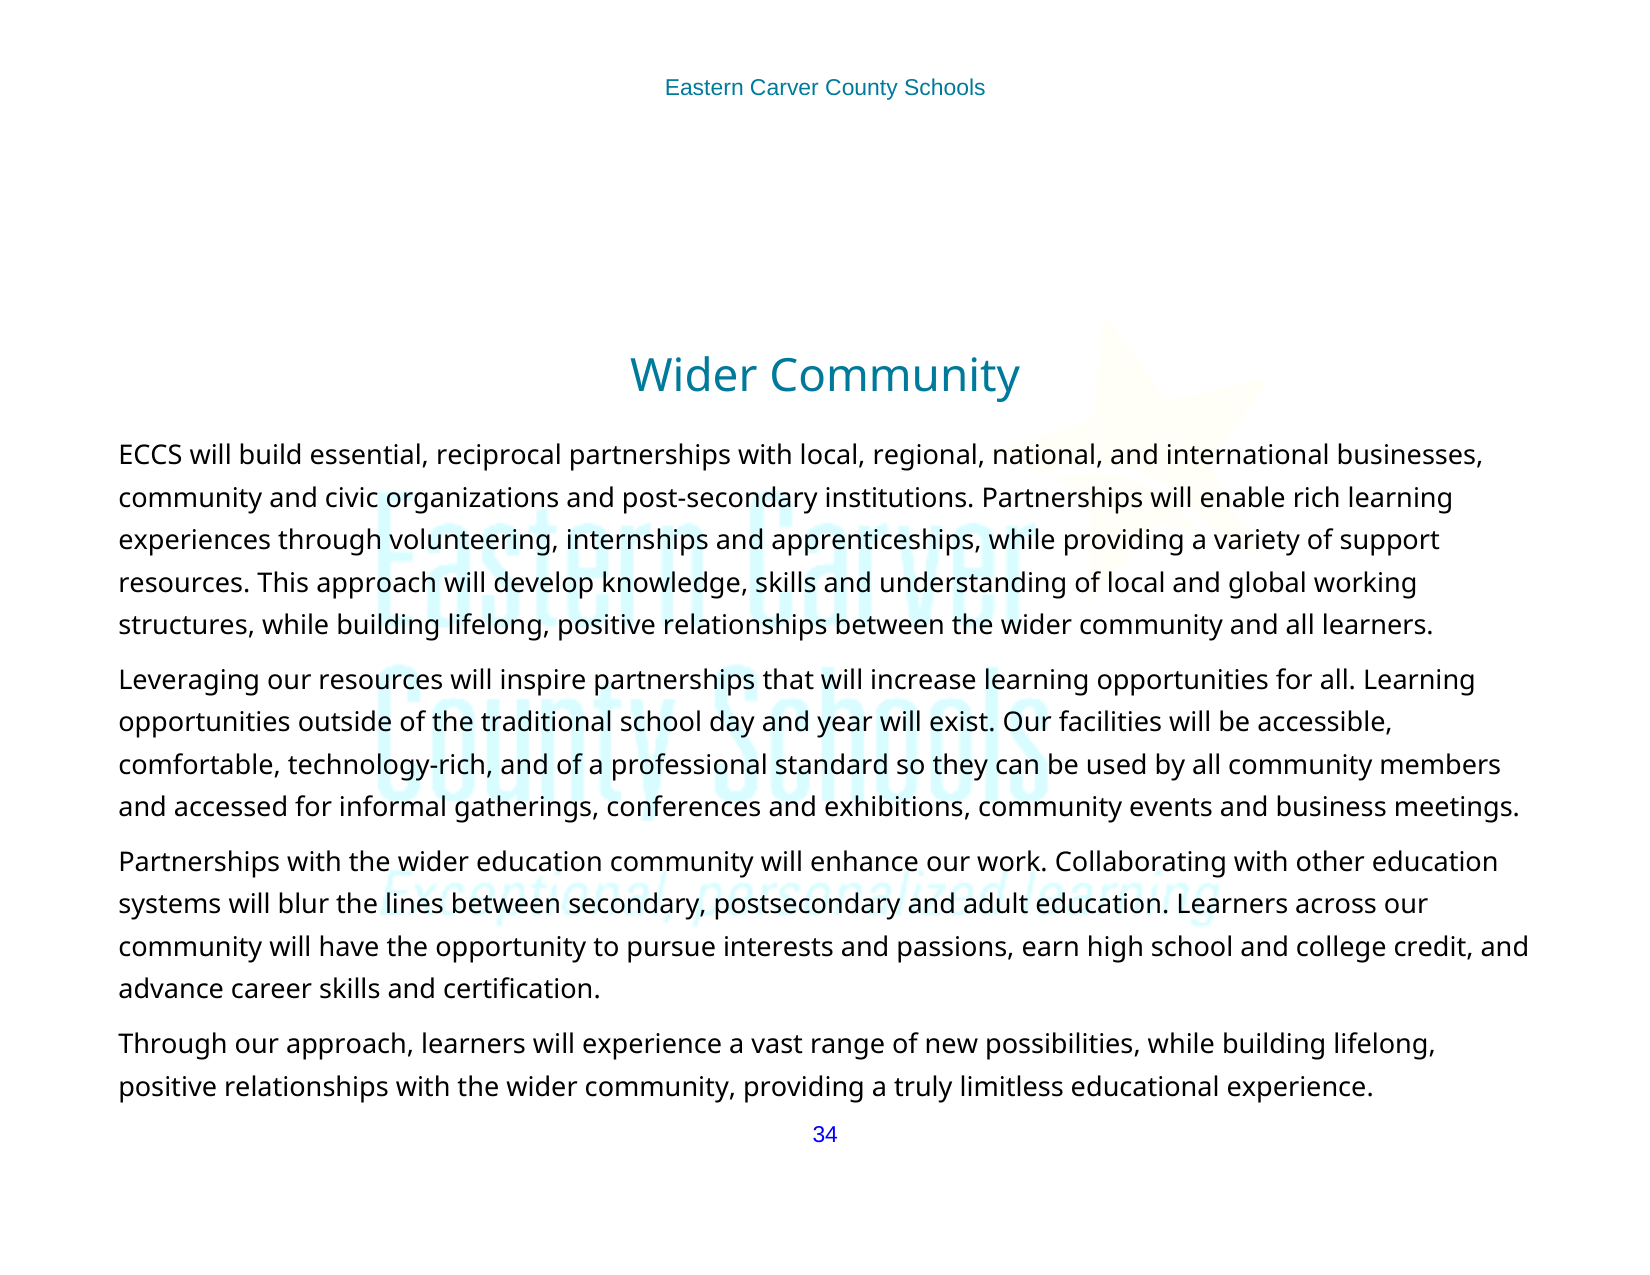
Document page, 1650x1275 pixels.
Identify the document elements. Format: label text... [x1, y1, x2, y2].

text Partnerships with the wider education community will enhance our work. Collaborating with other education systems will blur the lines between secondary, postsecondary and adult education. Learners across our community will have the opportunity to pursue interests and passions, earn high school and college credit, and advance career skills and certification. [118, 842, 1532, 1007]
text Through our approach, learners will experience a vast range of new possibilities, while building lifelong, positive relationships with the wider community, providing a truly limitless educational experience. [118, 1024, 1532, 1104]
text Wider Community [118, 343, 1532, 405]
text Leveraging our resources will inspire partnerships that will increase learning opportunities for all. Learning opportunities outside of the traditional school day and year will exist. Our facilities will be accessible, comfortable, technology-rich, and of a professional standard so they can be used by all community members and accessed for informal gatherings, conferences and exhibitions, community events and business meetings. [118, 660, 1532, 824]
text ECCS will build essential, reciprocal partnerships with local, regional, national, and international businesses, community and civic organizations and post-secondary institutions. Partnerships will enable rich learning experiences through volunteering, internships and apprenticeships, while providing a variety of support resources. This approach will develop knowledge, skills and understanding of local and global working structures, while building lifelong, positive relationships between the wider community and all learners. [118, 436, 1532, 642]
